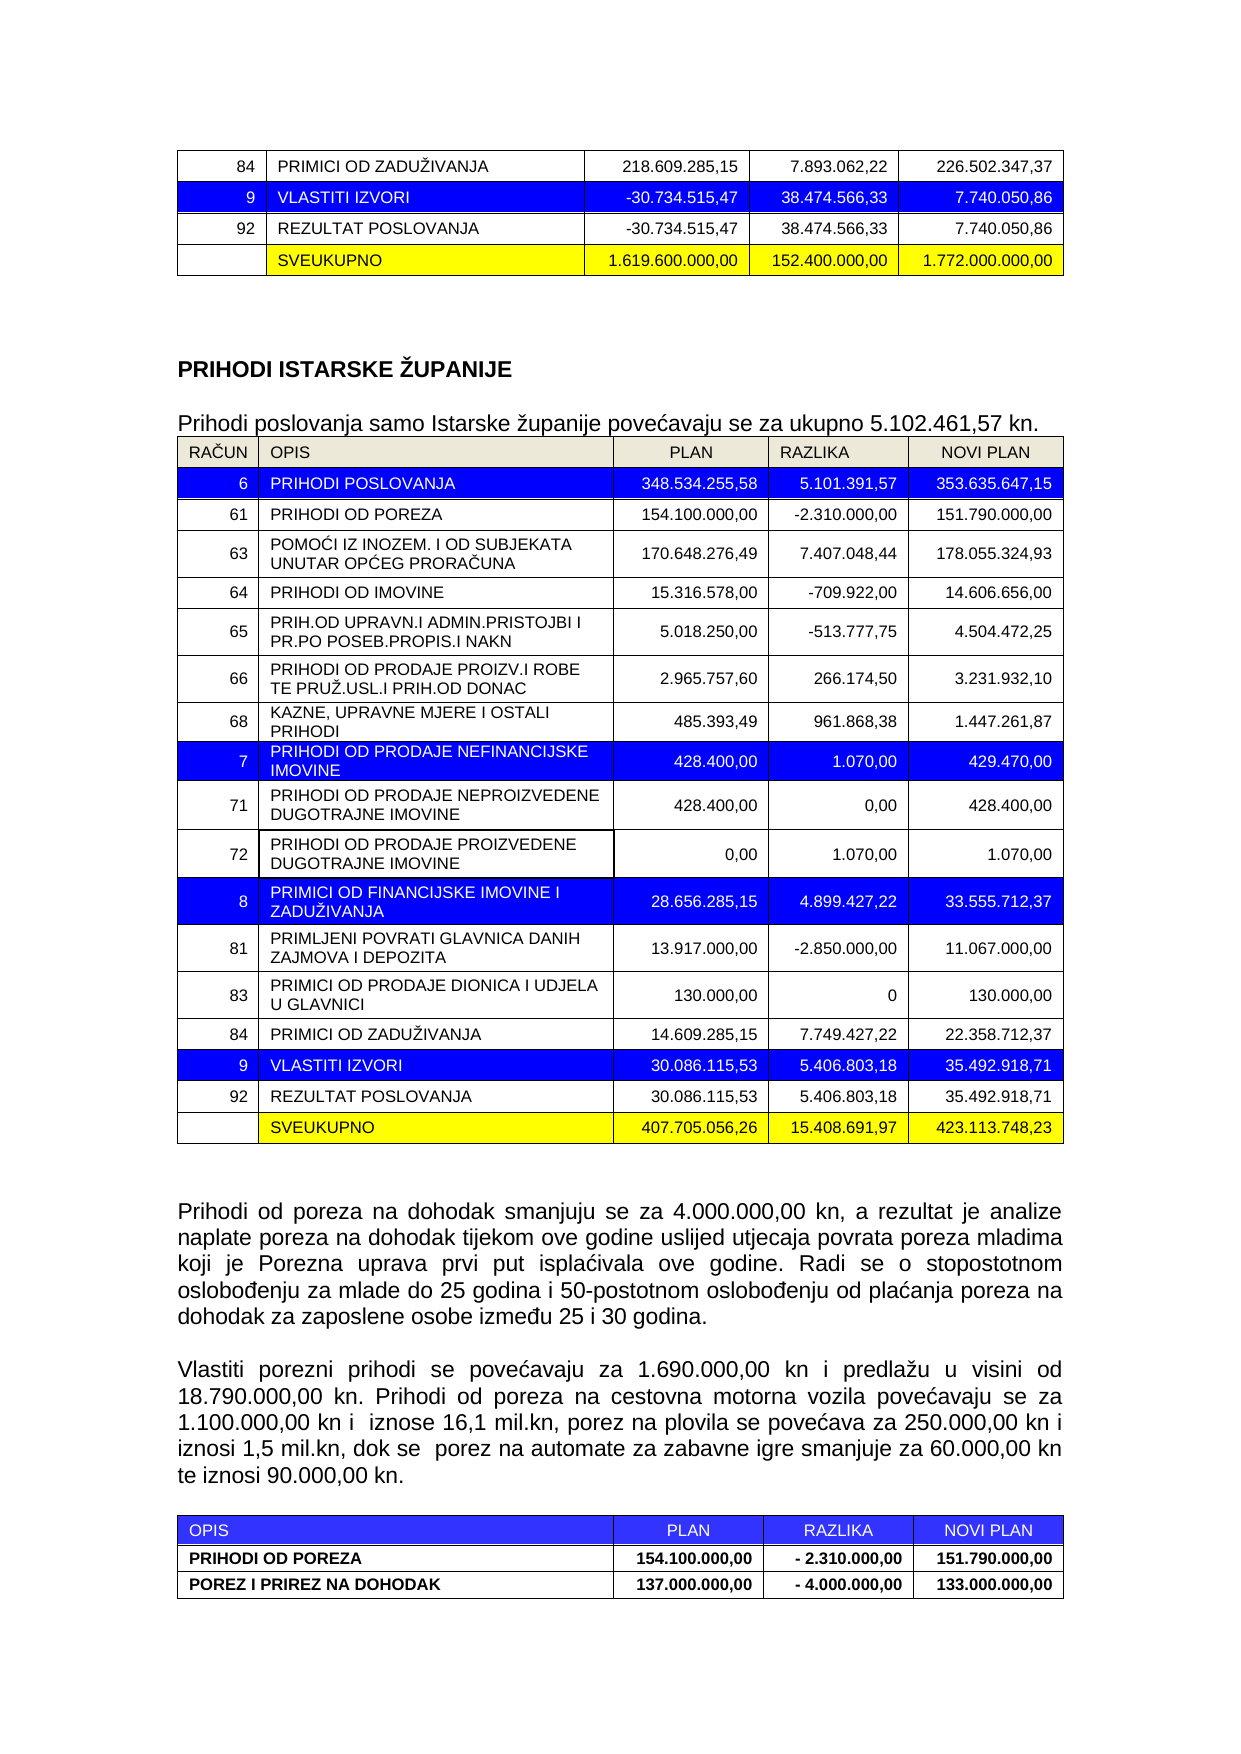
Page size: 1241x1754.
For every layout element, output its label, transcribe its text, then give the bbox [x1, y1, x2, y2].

table_cell 266.174,50 [769, 656, 908, 702]
table_cell 35.492.918,71 [909, 1081, 1063, 1112]
table_cell 8 [178, 878, 258, 924]
table_cell PRIHODI OD POREZA [178, 1546, 613, 1571]
table_cell 84 [178, 151, 266, 181]
table_cell PRIMICI OD FINANCIJSKE IMOVINE I ZADUŽIVANJA [259, 879, 613, 924]
table_cell PRIH.OD UPRAVN.I ADMIN.PRISTOJBI I PR.PO POSEB.PROPIS.I NAKN [259, 609, 613, 655]
table_cell 30.086.115,53 [614, 1081, 768, 1112]
table_cell 0 [769, 972, 908, 1018]
table_header PLAN [614, 1516, 763, 1544]
table_cell -709.922,00 [769, 578, 908, 608]
table_cell REZULTAT POSLOVANJA [259, 1081, 613, 1112]
table_cell - 4.000.000,00 [764, 1572, 913, 1598]
table_cell 1.070,00 [909, 830, 1063, 877]
table_cell 22.358.712,37 [909, 1019, 1063, 1049]
table_cell 1.447.261,87 [909, 703, 1063, 741]
table_cell KAZNE, UPRAVNE MJERE I OSTALI PRIHODI [259, 703, 613, 741]
table_cell 81 [178, 925, 258, 971]
table_cell 83 [178, 972, 258, 1018]
table_cell 348.534.255,58 [614, 468, 768, 498]
table_cell PRIHODI OD PRODAJE NEPROIZVEDENE DUGOTRAJNE IMOVINE [259, 781, 613, 829]
table_header NOVI PLAN [914, 1516, 1063, 1544]
table_cell 92 [178, 1081, 258, 1112]
table_cell 5.018.250,00 [614, 609, 768, 655]
table_cell SVEUKUPNO [267, 245, 584, 275]
table_cell PRIMICI OD ZADUŽIVANJA [259, 1019, 613, 1049]
table_cell [178, 1113, 258, 1143]
table_cell 14.609.285,15 [614, 1019, 768, 1049]
table_cell POMOĆI IZ INOZEM. I OD SUBJEKATA UNUTAR OPĆEG PRORAČUNA [259, 531, 613, 577]
table_cell -30.734.515,47 [585, 182, 749, 212]
table_cell 1.070,00 [769, 830, 908, 877]
table_cell 4.899.427,22 [769, 878, 908, 924]
table_cell 68 [178, 703, 258, 741]
table_cell 13.917.000,00 [614, 925, 768, 971]
table_cell 178.055.324,93 [909, 531, 1063, 577]
table_cell 66 [178, 656, 258, 702]
table_cell 1.772.000.000,00 [899, 245, 1063, 275]
table_cell PRIHODI OD IMOVINE [259, 578, 613, 608]
table_cell 151.790.000,00 [909, 500, 1063, 530]
table_cell 130.000,00 [614, 972, 768, 1018]
table_cell 1.070,00 [769, 742, 908, 780]
table_cell 38.474.566,33 [750, 182, 898, 212]
table_cell VLASTITI IZVORI [267, 182, 584, 212]
table_cell 428.400,00 [614, 742, 768, 780]
text Vlastiti porezni prihodi se povećavaju za 1.690.000,00 kn i predlažu u visini od 18.790.000,00 kn. Prihodi od poreza na cestovna motorna vozila povećavaju se za 1.100.000,00 kn i iznose 16,1 mil.kn, porez na plovila se povećava za 250.000,00 kn i iznosi 1,5 mil.kn, dok se porez na automate za zabavne igre smanjuje za 60.000,00 kn te iznosi 90.000,00 kn. [177, 1356, 1063, 1488]
table_cell 14.606.656,00 [909, 578, 1063, 608]
table_cell 11.067.000,00 [909, 925, 1063, 971]
text Prihodi od poreza na dohodak smanjuju se za 4.000.000,00 kn, a rezultat je analize naplate poreza na dohodak tijekom ove godine uslijed utjecaja povrata poreza mladima koji je Porezna uprava prvi put isplaćivala ove godine. Radi se o stopostotnom oslobođenju za mlade do 25 godina i 50-postotnom oslobođenju od plaćanja poreza na dohodak za zaposlene osobe između 25 i 30 godina. [177, 1198, 1063, 1329]
table_cell 9 [178, 182, 266, 212]
table_cell 5.101.391,57 [769, 468, 908, 498]
table_cell 33.555.712,37 [909, 878, 1063, 924]
table_header NOVI PLAN [909, 437, 1063, 467]
table_cell PRIHODI OD POREZA [259, 500, 613, 530]
table_cell PRIMICI OD ZADUŽIVANJA [267, 151, 584, 181]
table_cell 152.400.000,00 [750, 245, 898, 275]
table_cell 137.000.000,00 [614, 1572, 763, 1598]
table_cell [178, 245, 266, 275]
table_cell 7.740.050,86 [899, 182, 1063, 212]
table_cell 0,00 [769, 781, 908, 829]
table_cell 63 [178, 531, 258, 577]
table_cell 7.749.427,22 [769, 1019, 908, 1049]
table_cell SVEUKUPNO [259, 1113, 613, 1143]
table_cell 428.400,00 [909, 781, 1063, 829]
table_cell PRIHODI POSLOVANJA [259, 468, 613, 498]
table_cell PRIHODI OD PRODAJE PROIZVEDENE DUGOTRAJNE IMOVINE [260, 831, 613, 877]
table_header RAČUN [178, 437, 258, 467]
table_cell VLASTITI IZVORI [259, 1050, 613, 1080]
table_cell 7.740.050,86 [899, 214, 1063, 244]
table_header RAZLIKA [769, 437, 908, 467]
table_cell 7.407.048,44 [769, 531, 908, 577]
table_cell 0,00 [615, 830, 768, 877]
table_cell PRIHODI OD PRODAJE NEFINANCIJSKE IMOVINE [259, 742, 613, 780]
table_cell 65 [178, 609, 258, 655]
table_cell 15.408.691,97 [769, 1113, 908, 1143]
table_cell 3.231.932,10 [909, 656, 1063, 702]
table_cell 130.000,00 [909, 972, 1063, 1018]
table_header OPIS [178, 1516, 613, 1544]
table_cell 2.965.757,60 [614, 656, 768, 702]
table_cell 226.502.347,37 [899, 151, 1063, 181]
table_cell 7 [178, 742, 258, 780]
table_cell 28.656.285,15 [614, 878, 768, 924]
table_cell REZULTAT POSLOVANJA [267, 214, 584, 244]
table_cell 38.474.566,33 [750, 214, 898, 244]
table_cell 15.316.578,00 [614, 578, 768, 608]
table_header PLAN [614, 437, 768, 467]
table_cell 154.100.000,00 [614, 500, 768, 530]
table_header OPIS [259, 437, 613, 467]
table_cell 151.790.000,00 [914, 1546, 1063, 1571]
table_cell 61 [178, 500, 258, 530]
table_cell 9 [178, 1050, 258, 1080]
table_cell 35.492.918,71 [909, 1050, 1063, 1080]
table_cell PRIHODI OD PRODAJE PROIZV.I ROBE TE PRUŽ.USL.I PRIH.OD DONAC [259, 656, 613, 702]
table_cell PRIMLJENI POVRATI GLAVNICA DANIH ZAJMOVA I DEPOZITA [259, 925, 613, 971]
table_cell 133.000.000,00 [914, 1572, 1063, 1598]
table_cell 353.635.647,15 [909, 468, 1063, 498]
text PRIHODI ISTARSKE ŽUPANIJE [177, 356, 1063, 383]
table_cell 961.868,38 [769, 703, 908, 741]
table_cell 407.705.056,26 [614, 1113, 768, 1143]
table_cell 72 [178, 830, 258, 877]
table_cell 170.648.276,49 [614, 531, 768, 577]
table_cell -513.777,75 [769, 609, 908, 655]
table_cell 4.504.472,25 [909, 609, 1063, 655]
table_cell - 2.310.000,00 [764, 1546, 913, 1571]
table_cell 429.470,00 [909, 742, 1063, 780]
table_cell 64 [178, 578, 258, 608]
table_cell 428.400,00 [614, 781, 768, 829]
table_cell -2.310.000,00 [769, 500, 908, 530]
table_cell 92 [178, 214, 266, 244]
table_cell 84 [178, 1019, 258, 1049]
table_cell 6 [178, 468, 258, 498]
table_cell POREZ I PRIREZ NA DOHODAK [178, 1572, 613, 1598]
table_cell 5.406.803,18 [769, 1050, 908, 1080]
table_header RAZLIKA [764, 1516, 913, 1544]
text Prihodi poslovanja samo Istarske županije povećavaju se za ukupno 5.102.461,57 kn. [177, 410, 1063, 436]
table_cell 5.406.803,18 [769, 1081, 908, 1112]
table_cell 485.393,49 [614, 703, 768, 741]
table_cell 7.893.062,22 [750, 151, 898, 181]
table_cell 1.619.600.000,00 [585, 245, 749, 275]
table_cell PRIMICI OD PRODAJE DIONICA I UDJELA U GLAVNICI [259, 972, 613, 1018]
table_cell 154.100.000,00 [614, 1546, 763, 1571]
table_cell 423.113.748,23 [909, 1113, 1063, 1143]
table_cell -2.850.000,00 [769, 925, 908, 971]
table_cell -30.734.515,47 [585, 214, 749, 244]
table_cell 218.609.285,15 [585, 151, 749, 181]
table_cell 30.086.115,53 [614, 1050, 768, 1080]
table_cell 71 [178, 781, 258, 829]
